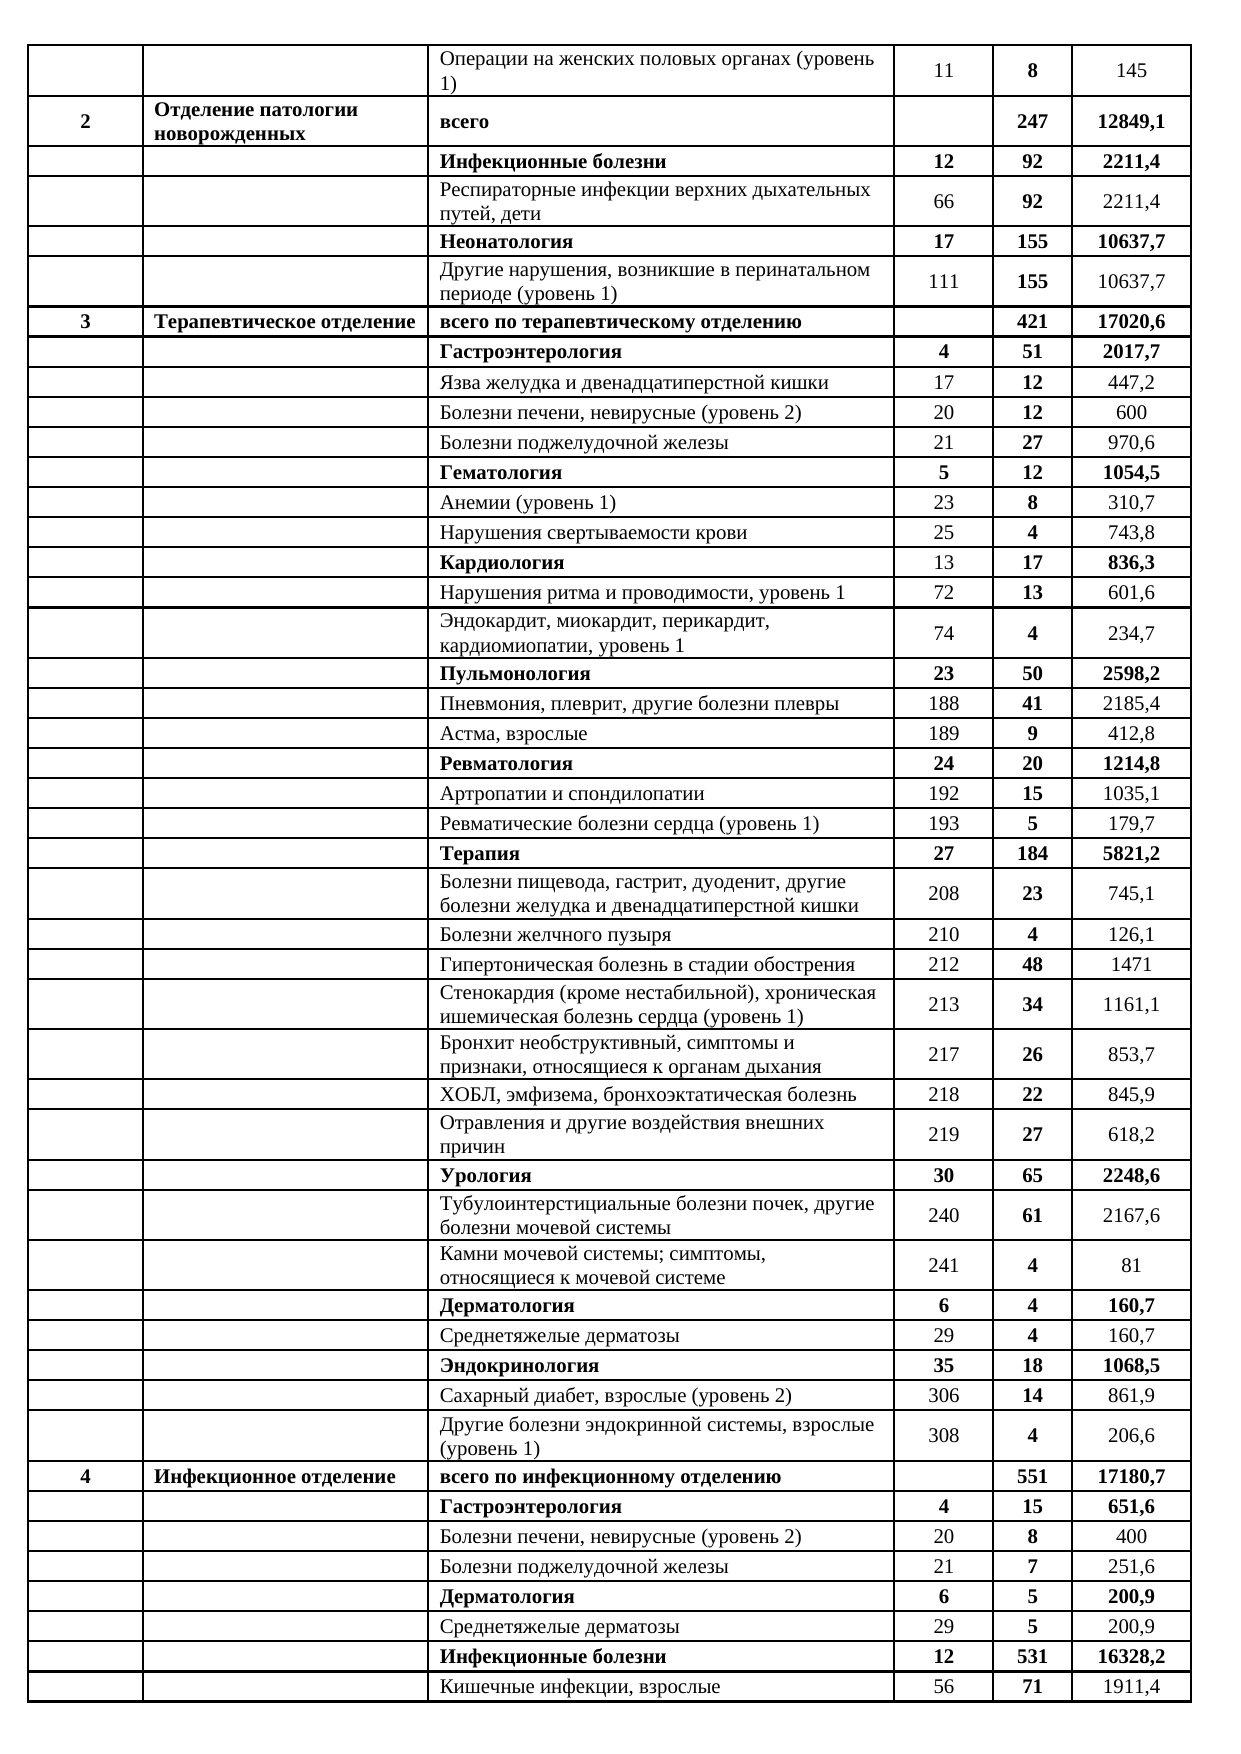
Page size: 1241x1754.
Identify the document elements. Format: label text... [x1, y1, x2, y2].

table_cell 251,6 [1073, 1552, 1190, 1580]
table_cell 2185,4 [1073, 689, 1190, 717]
table_cell 845,9 [1073, 1080, 1190, 1108]
table_cell 241 [895, 1241, 992, 1289]
table_cell [144, 1552, 427, 1580]
table_cell 25 [895, 518, 992, 546]
table_cell 41 [994, 689, 1071, 717]
table_cell 16328,2 [1073, 1642, 1190, 1670]
table_cell [29, 428, 142, 456]
table_cell 66 [895, 177, 992, 225]
table_cell 17 [895, 227, 992, 255]
table_cell 24 [895, 749, 992, 777]
table_cell Среднетяжелые дерматозы [429, 1612, 893, 1640]
table_cell [29, 46, 142, 94]
table_cell 4 [994, 1241, 1071, 1289]
table_cell Операции на женских половых органах (уровень 1) [429, 46, 893, 94]
table_cell [29, 980, 142, 1028]
table_cell 1911,4 [1073, 1673, 1190, 1700]
table_cell 15 [994, 1492, 1071, 1520]
table_cell 8 [994, 488, 1071, 516]
table_cell всего по терапевтическому отделению [429, 308, 893, 335]
table_cell 13 [994, 578, 1071, 606]
table_cell 22 [994, 1080, 1071, 1108]
table_cell 4 [994, 1321, 1071, 1349]
table_cell 218 [895, 1080, 992, 1108]
table_cell 531 [994, 1642, 1071, 1670]
table_cell Среднетяжелые дерматозы [429, 1321, 893, 1349]
table_cell 4 [994, 609, 1071, 657]
table_cell 2 [29, 97, 142, 145]
table_cell 2167,6 [1073, 1191, 1190, 1239]
table_cell 601,6 [1073, 578, 1190, 606]
table_cell [29, 779, 142, 807]
table_cell [144, 1582, 427, 1610]
table_cell 193 [895, 809, 992, 837]
table_cell 6 [895, 1582, 992, 1610]
table_cell [29, 920, 142, 948]
table_cell 1054,5 [1073, 458, 1190, 486]
table_cell Болезни пищевода, гастрит, дуоденит, другие болезни желудка и двенадцатиперстной кишки [429, 869, 893, 917]
table_cell Болезни печени, невирусные (уровень 2) [429, 1522, 893, 1550]
table_cell [144, 548, 427, 576]
table_cell [29, 458, 142, 486]
table_cell Терапия [429, 839, 893, 867]
table_cell 26 [994, 1030, 1071, 1078]
table_cell 853,7 [1073, 1030, 1190, 1078]
table_cell 4 [895, 1492, 992, 1520]
table_cell [895, 308, 992, 335]
table_cell 17180,7 [1073, 1462, 1190, 1490]
table_cell [144, 1030, 427, 1078]
table_cell Гастроэнтерология [429, 1492, 893, 1520]
table_cell Пульмонология [429, 659, 893, 687]
table_cell [29, 609, 142, 657]
table_cell [29, 578, 142, 606]
table_cell 618,2 [1073, 1110, 1190, 1158]
table_cell [29, 368, 142, 396]
table_cell 210 [895, 920, 992, 948]
table_cell [895, 97, 992, 145]
table_cell [144, 779, 427, 807]
table_cell [895, 1462, 992, 1490]
table_cell [29, 1321, 142, 1349]
table_cell [29, 548, 142, 576]
table_cell Пневмония, плеврит, другие болезни плевры [429, 689, 893, 717]
table_cell 1035,1 [1073, 779, 1190, 807]
table_cell [144, 1612, 427, 1640]
table_cell Анемии (уровень 1) [429, 488, 893, 516]
table_cell Респираторные инфекции верхних дыхательных путей, дети [429, 177, 893, 225]
table_cell 61 [994, 1191, 1071, 1239]
table_cell 126,1 [1073, 920, 1190, 948]
table_cell 23 [994, 869, 1071, 917]
table_cell 200,9 [1073, 1612, 1190, 1640]
table_cell 23 [895, 659, 992, 687]
table_cell 21 [895, 1552, 992, 1580]
table_cell 12 [895, 147, 992, 175]
table_cell 400 [1073, 1522, 1190, 1550]
table_cell 179,7 [1073, 809, 1190, 837]
table_cell [144, 950, 427, 978]
table_cell 5 [994, 1612, 1071, 1640]
table_cell [29, 1492, 142, 1520]
table_cell 4 [29, 1462, 142, 1490]
table_cell [144, 809, 427, 837]
table_cell Дерматология [429, 1291, 893, 1319]
table_cell [144, 1673, 427, 1700]
table_cell 836,3 [1073, 548, 1190, 576]
table_cell [29, 488, 142, 516]
table_cell Урология [429, 1161, 893, 1188]
table_cell [29, 1351, 142, 1379]
table_cell 5821,2 [1073, 839, 1190, 867]
table_cell [29, 1241, 142, 1289]
table_cell 1471 [1073, 950, 1190, 978]
table_cell ХОБЛ, эмфизема, бронхоэктатическая болезнь [429, 1080, 893, 1108]
table_cell [144, 1492, 427, 1520]
table_cell [29, 1552, 142, 1580]
table_cell [144, 1080, 427, 1108]
table_cell 56 [895, 1673, 992, 1700]
table_cell 217 [895, 1030, 992, 1078]
table_cell 206,6 [1073, 1411, 1190, 1459]
table_cell 188 [895, 689, 992, 717]
table_cell [144, 749, 427, 777]
table_cell Гипертоническая болезнь в стадии обострения [429, 950, 893, 978]
table_cell [144, 458, 427, 486]
table_cell 17020,6 [1073, 308, 1190, 335]
table_cell [144, 227, 427, 255]
table_cell [29, 839, 142, 867]
table_cell [29, 809, 142, 837]
table_cell Неонатология [429, 227, 893, 255]
table_cell Отделение патологии новорожденных [144, 97, 427, 145]
table_cell Инфекционные болезни [429, 147, 893, 175]
table_cell 10637,7 [1073, 227, 1190, 255]
table_cell [144, 1411, 427, 1459]
table_cell 20 [895, 398, 992, 426]
table_cell [144, 980, 427, 1028]
table_cell [29, 1110, 142, 1158]
table_cell 189 [895, 719, 992, 747]
table_cell 111 [895, 257, 992, 305]
table_cell [144, 368, 427, 396]
table_cell 184 [994, 839, 1071, 867]
table_cell [29, 257, 142, 305]
table_cell [144, 1291, 427, 1319]
table_cell 208 [895, 869, 992, 917]
table_cell [144, 428, 427, 456]
table_cell Болезни поджелудочной железы [429, 428, 893, 456]
table_cell 5 [994, 1582, 1071, 1610]
table_cell Болезни печени, невирусные (уровень 2) [429, 398, 893, 426]
table_cell 8 [994, 46, 1071, 94]
table_cell [29, 749, 142, 777]
table_cell 4 [994, 1411, 1071, 1459]
table_cell 306 [895, 1381, 992, 1409]
table_cell 308 [895, 1411, 992, 1459]
table_cell [29, 1582, 142, 1610]
table_cell [144, 689, 427, 717]
table_cell [144, 609, 427, 657]
table_cell Кишечные инфекции, взрослые [429, 1673, 893, 1700]
table_cell 551 [994, 1462, 1071, 1490]
table_cell 861,9 [1073, 1381, 1190, 1409]
table_cell 14 [994, 1381, 1071, 1409]
table_cell Артропатии и спондилопатии [429, 779, 893, 807]
table_cell 27 [895, 839, 992, 867]
table_cell 743,8 [1073, 518, 1190, 546]
table_cell 213 [895, 980, 992, 1028]
table_cell 145 [1073, 46, 1190, 94]
table_cell Нарушения свертываемости крови [429, 518, 893, 546]
table_cell [144, 659, 427, 687]
table_cell 160,7 [1073, 1291, 1190, 1319]
table_cell Другие нарушения, возникшие в перинатальном периоде (уровень 1) [429, 257, 893, 305]
table_cell всего [429, 97, 893, 145]
table_cell 12 [895, 1642, 992, 1670]
table_cell [29, 659, 142, 687]
table_cell [144, 518, 427, 546]
table_cell [29, 518, 142, 546]
table_cell [29, 950, 142, 978]
table_cell [29, 1522, 142, 1550]
table_cell 20 [895, 1522, 992, 1550]
table_cell Бронхит необструктивный, симптомы и признаки, относящиеся к органам дыхания [429, 1030, 893, 1078]
table_cell [29, 1080, 142, 1108]
table_cell 92 [994, 177, 1071, 225]
table_cell 9 [994, 719, 1071, 747]
table_cell Болезни желчного пузыря [429, 920, 893, 948]
table_cell Гематология [429, 458, 893, 486]
table_cell [29, 177, 142, 225]
table_cell 200,9 [1073, 1582, 1190, 1610]
table_cell 71 [994, 1673, 1071, 1700]
table_cell 18 [994, 1351, 1071, 1379]
table_cell [144, 1351, 427, 1379]
table_cell 51 [994, 338, 1071, 366]
table_cell 6 [895, 1291, 992, 1319]
table_cell [144, 839, 427, 867]
table_cell Инфекционные болезни [429, 1642, 893, 1670]
table_cell 4 [994, 920, 1071, 948]
table_cell Гастроэнтерология [429, 338, 893, 366]
table_cell 2248,6 [1073, 1161, 1190, 1188]
table_cell 2211,4 [1073, 177, 1190, 225]
table_cell 8 [994, 1522, 1071, 1550]
table_cell 92 [994, 147, 1071, 175]
table_cell [144, 147, 427, 175]
table_cell [29, 1030, 142, 1078]
table_cell 20 [994, 749, 1071, 777]
table_cell Кардиология [429, 548, 893, 576]
table_cell [29, 398, 142, 426]
table_cell Стенокардия (кроме нестабильной), хроническая ишемическая болезнь сердца (уровень 1) [429, 980, 893, 1028]
table_cell 12 [994, 458, 1071, 486]
table_cell 65 [994, 1161, 1071, 1188]
table_cell 50 [994, 659, 1071, 687]
table_cell всего по инфекционному отделению [429, 1462, 893, 1490]
table_cell Эндокринология [429, 1351, 893, 1379]
table_cell 12 [994, 368, 1071, 396]
table_cell Болезни поджелудочной железы [429, 1552, 893, 1580]
table_cell Другие болезни эндокринной системы, взрослые (уровень 1) [429, 1411, 893, 1459]
table_cell 155 [994, 227, 1071, 255]
table_cell [144, 1161, 427, 1188]
table_cell [144, 920, 427, 948]
table_cell 72 [895, 578, 992, 606]
table_cell 21 [895, 428, 992, 456]
table_cell 12 [994, 398, 1071, 426]
table_cell [29, 1642, 142, 1670]
table_cell 412,8 [1073, 719, 1190, 747]
table_cell 247 [994, 97, 1071, 145]
table_cell Язва желудка и двенадцатиперстной кишки [429, 368, 893, 396]
table_cell 651,6 [1073, 1492, 1190, 1520]
table_cell Нарушения ритма и проводимости, уровень 1 [429, 578, 893, 606]
table_cell 1068,5 [1073, 1351, 1190, 1379]
table_cell [144, 257, 427, 305]
table_cell 15 [994, 779, 1071, 807]
table_cell [144, 488, 427, 516]
table_cell [29, 689, 142, 717]
table_cell [144, 1321, 427, 1349]
table_cell Дерматология [429, 1582, 893, 1610]
table_cell 10637,7 [1073, 257, 1190, 305]
table_cell 970,6 [1073, 428, 1190, 456]
table_cell [29, 1291, 142, 1319]
table_cell 745,1 [1073, 869, 1190, 917]
table_cell [144, 46, 427, 94]
table_cell Ревматология [429, 749, 893, 777]
table_cell 35 [895, 1351, 992, 1379]
table_cell 74 [895, 609, 992, 657]
table_cell [29, 1381, 142, 1409]
table_cell [144, 1241, 427, 1289]
table_cell [29, 1161, 142, 1188]
table_cell Астма, взрослые [429, 719, 893, 747]
table_cell 2017,7 [1073, 338, 1190, 366]
table_cell [144, 338, 427, 366]
table_cell [144, 1642, 427, 1670]
table_cell [144, 869, 427, 917]
table_cell [29, 719, 142, 747]
table_cell Отравления и другие воздействия внешних причин [429, 1110, 893, 1158]
table_cell [29, 227, 142, 255]
table_cell [29, 1612, 142, 1640]
table_cell 4 [895, 338, 992, 366]
table_cell [29, 147, 142, 175]
table_cell 1161,1 [1073, 980, 1190, 1028]
table_cell Тубулоинтерстициальные болезни почек, другие болезни мочевой системы [429, 1191, 893, 1239]
table_cell 212 [895, 950, 992, 978]
table_cell 192 [895, 779, 992, 807]
table_cell [29, 869, 142, 917]
table_cell [144, 719, 427, 747]
table_cell 219 [895, 1110, 992, 1158]
table_cell 17 [895, 368, 992, 396]
table_cell [29, 1673, 142, 1700]
table_cell 29 [895, 1612, 992, 1640]
table_cell [144, 1110, 427, 1158]
table_cell 3 [29, 308, 142, 335]
table_cell 421 [994, 308, 1071, 335]
table_cell 310,7 [1073, 488, 1190, 516]
table_cell 12849,1 [1073, 97, 1190, 145]
table_cell 2211,4 [1073, 147, 1190, 175]
table_cell 23 [895, 488, 992, 516]
table_cell Камни мочевой системы; симптомы, относящиеся к мочевой системе [429, 1241, 893, 1289]
table_cell Эндокардит, миокардит, перикардит, кардиомиопатии, уровень 1 [429, 609, 893, 657]
table_cell 17 [994, 548, 1071, 576]
table_cell 29 [895, 1321, 992, 1349]
table_cell Ревматические болезни сердца (уровень 1) [429, 809, 893, 837]
table_cell 34 [994, 980, 1071, 1028]
table_cell 447,2 [1073, 368, 1190, 396]
table_cell 4 [994, 518, 1071, 546]
table_cell [29, 1411, 142, 1459]
table_cell 81 [1073, 1241, 1190, 1289]
table_cell 234,7 [1073, 609, 1190, 657]
table_cell 48 [994, 950, 1071, 978]
table_cell 5 [994, 809, 1071, 837]
table_cell 30 [895, 1161, 992, 1188]
table_cell 5 [895, 458, 992, 486]
table_cell 27 [994, 428, 1071, 456]
table_cell Терапевтическое отделение [144, 308, 427, 335]
table_cell [144, 1381, 427, 1409]
table_cell [29, 338, 142, 366]
table_cell [144, 1522, 427, 1550]
table_cell [144, 578, 427, 606]
table_cell 4 [994, 1291, 1071, 1319]
table_cell [144, 177, 427, 225]
table_cell [29, 1191, 142, 1239]
table_cell 11 [895, 46, 992, 94]
table_cell 7 [994, 1552, 1071, 1580]
table_cell 160,7 [1073, 1321, 1190, 1349]
table_cell Инфекционное отделение [144, 1462, 427, 1490]
table_cell 155 [994, 257, 1071, 305]
table_cell 13 [895, 548, 992, 576]
table_cell 240 [895, 1191, 992, 1239]
table_cell 1214,8 [1073, 749, 1190, 777]
table_cell Сахарный диабет, взрослые (уровень 2) [429, 1381, 893, 1409]
table_cell [144, 398, 427, 426]
table_cell 27 [994, 1110, 1071, 1158]
table_cell 2598,2 [1073, 659, 1190, 687]
table_cell 600 [1073, 398, 1190, 426]
table_cell [144, 1191, 427, 1239]
